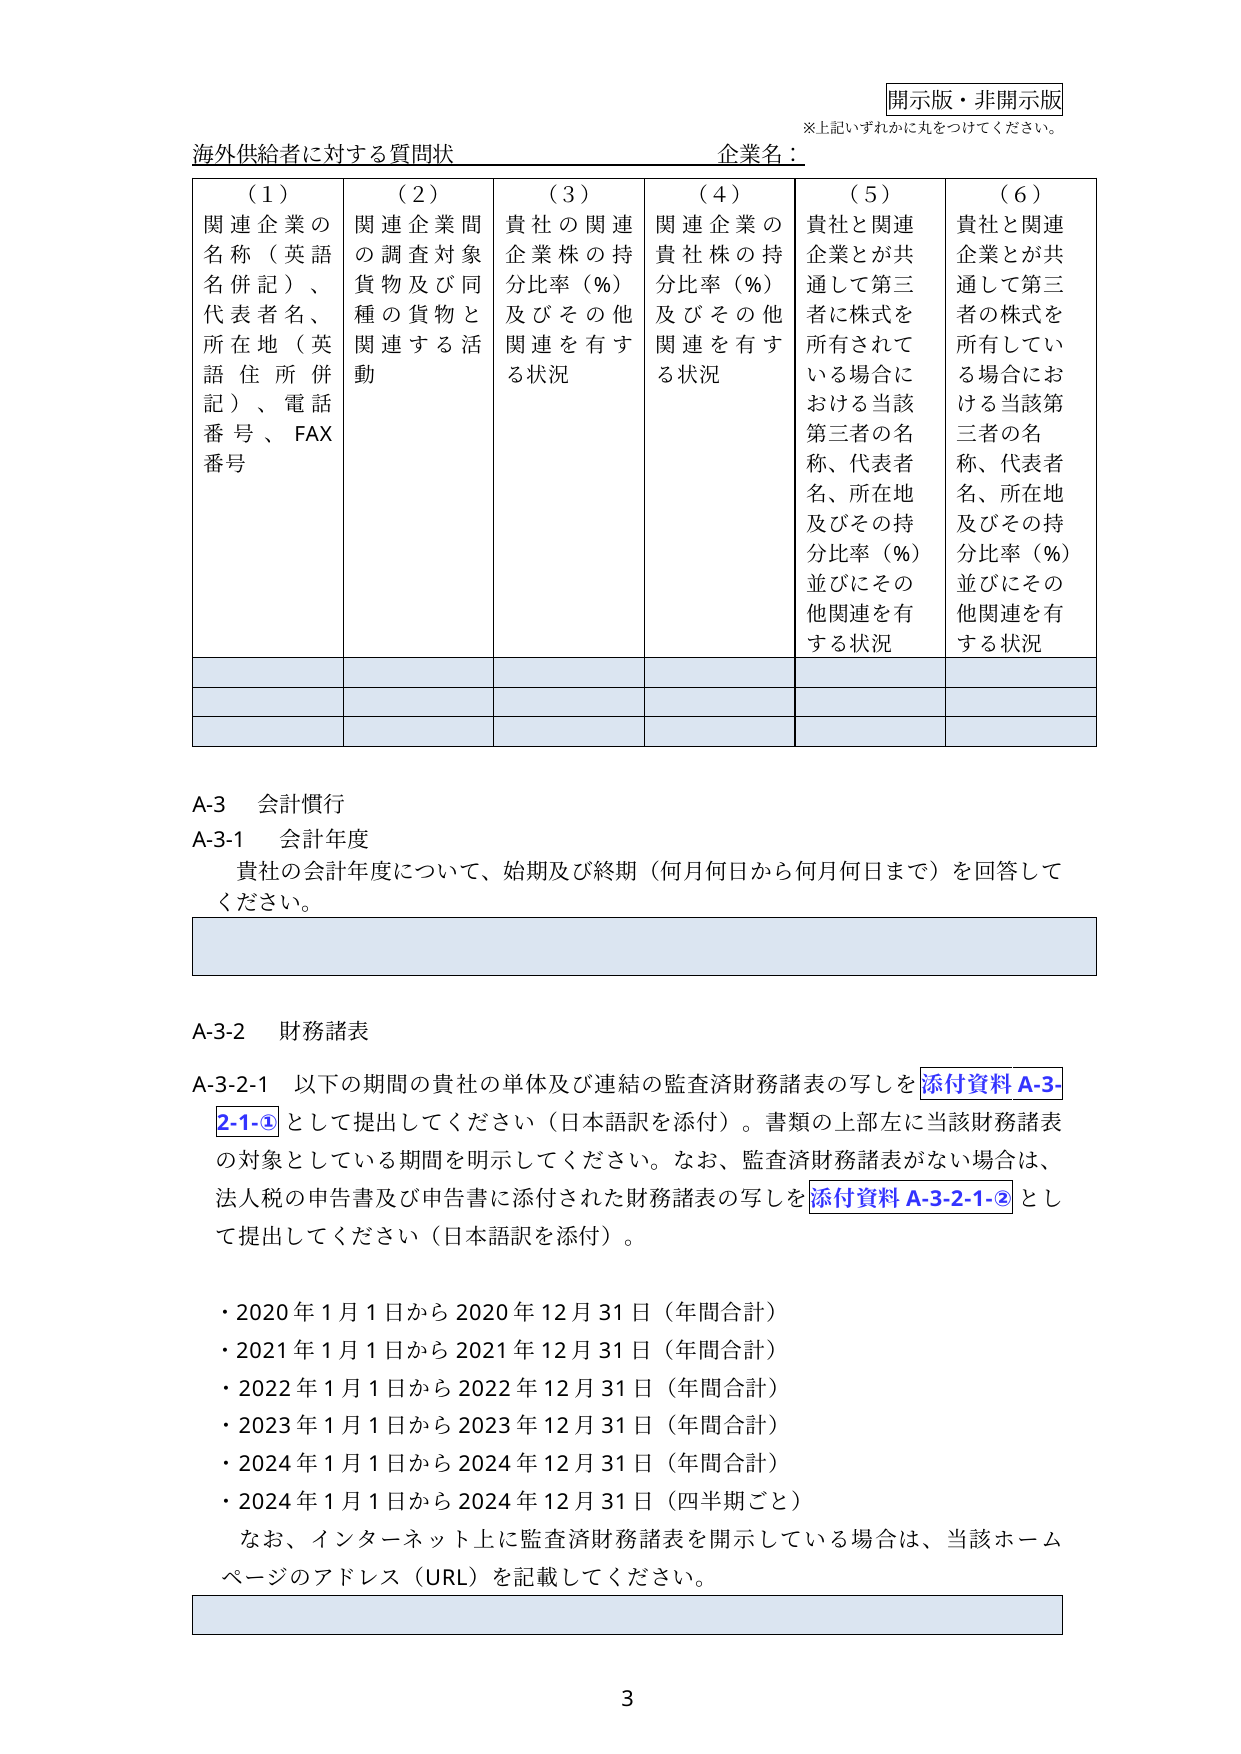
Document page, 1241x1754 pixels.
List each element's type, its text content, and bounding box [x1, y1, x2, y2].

text ・2023年1月1日から2023年12月31日（年間合計） [192, 1406, 1063, 1443]
table_header （４） 関連企業の貴社株の持分比率（%）及びその他関連を有する状況 [645, 179, 794, 657]
table_cell [494, 688, 644, 716]
text なお、インターネット上に監査済財務諸表を開示している場合は、当該ホームページのアドレス（URL）を記載してください。 [221, 1519, 1063, 1595]
table_header （６） 貴社と関連企業とが共通して第三者の株式を所有している場合における当該第三者の名称、代表者名、所在地及びその持分比率（%）並びにその他関連を有する状況 [946, 179, 1096, 657]
table_cell [645, 717, 794, 746]
text ・2024年1月1日から2024年12月31日（年間合計） [192, 1443, 1063, 1481]
text 貴社の会計年度について、始期及び終期（何月何日から何月何日まで）を回答してください。 [214, 854, 1063, 917]
table_cell [645, 688, 794, 716]
table_cell [946, 717, 1096, 746]
table_cell [344, 688, 493, 716]
table_cell [645, 658, 794, 687]
table_header [193, 1596, 1062, 1634]
text ・2022年1月1日から2022年12月31日（年間合計） [192, 1368, 1063, 1406]
text ・2021年1月1日から2021年12月31日（年間合計） [192, 1330, 1063, 1368]
table_cell [796, 717, 945, 746]
table_cell [946, 658, 1096, 687]
table_cell [344, 658, 493, 687]
table_header （５） 貴社と関連企業とが共通して第三者に株式を所有されている場合における当該第三者の名称、代表者名、所在地及びその持分比率（%）並びにその他関連を有する状況 [796, 179, 945, 657]
table_header （２） 関連企業間の調査対象貨物及び同種の貨物と関連する活動 [344, 179, 493, 657]
list 会計慣行 [192, 784, 1063, 822]
table_cell [494, 658, 644, 687]
text ・2024年1月1日から2024年12月31日（四半期ごと） [192, 1481, 1063, 1519]
text A-3-2-1 以下の期間の貴社の単体及び連結の監査済財務諸表の写しを添付資料A-3-2-1-①として提出してください（日本語訳を添付）。書類の上部左に当該財務諸表の対象としている期間を明示してください。なお、監査済財務諸表がない場合は、法人税の申告書及び申告書に添付された財務諸表の写しを添付資料A-3-2-1-②として提出してください（日本語訳を添付）。 [192, 1064, 1063, 1254]
table_cell [193, 688, 343, 716]
table_cell [796, 688, 945, 716]
list 会計年度 [192, 822, 1063, 854]
list 財務諸表 [192, 1014, 1063, 1045]
table_cell [946, 688, 1096, 716]
table_cell [796, 658, 945, 687]
table_cell [344, 717, 493, 746]
table_cell [494, 717, 644, 746]
table_header （１） 関連企業の名称（英語名併記）、代表者名、所在地（英語住所併記）、電話番号、FAX番号 [193, 179, 343, 657]
table_header [193, 918, 1096, 975]
text ・2020年1月1日から2020年12月31日（年間合計） [192, 1292, 1063, 1330]
table_cell [193, 658, 343, 687]
table_header （３） 貴社の関連企業株の持分比率（%）及びその他関連を有する状況 [494, 179, 644, 657]
table_cell [193, 717, 343, 746]
